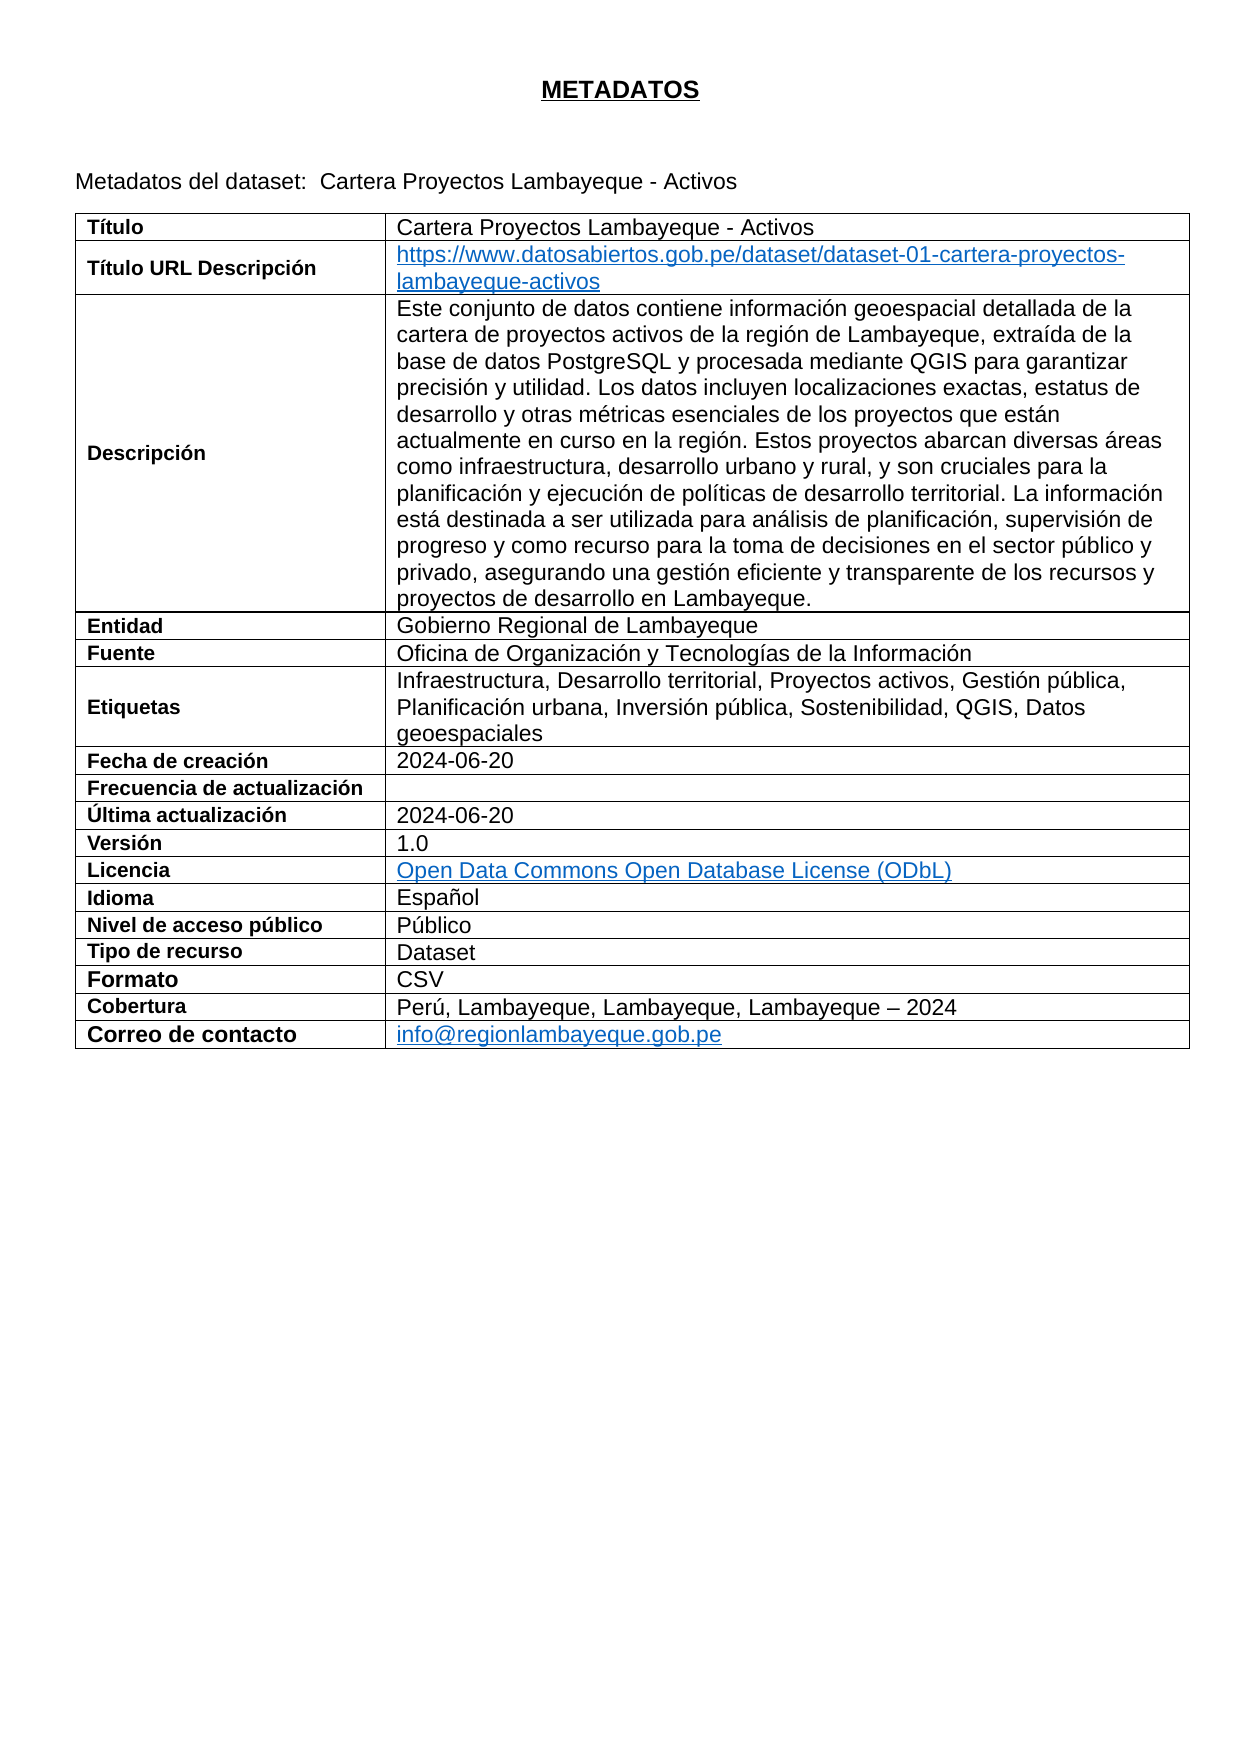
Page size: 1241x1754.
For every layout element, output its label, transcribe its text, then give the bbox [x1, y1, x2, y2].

table_cell Público [386, 912, 1189, 938]
table_cell Perú, Lambayeque, Lambayeque, Lambayeque – 2024 [386, 994, 1189, 1020]
table_cell 1.0 [386, 830, 1189, 856]
table_cell Última actualización [76, 802, 385, 828]
table_cell Español [386, 884, 1189, 911]
table_cell Nivel de acceso público [76, 912, 385, 938]
table_cell 2024-06-20 [386, 802, 1189, 828]
table_cell Entidad [76, 613, 385, 639]
table_cell Versión [76, 830, 385, 856]
table_cell Formato [76, 966, 385, 993]
table_cell Correo de contacto [76, 1021, 385, 1048]
table_cell Idioma [76, 884, 385, 911]
table_cell Gobierno Regional de Lambayeque [386, 613, 1189, 639]
table_cell Infraestructura, Desarrollo territorial, Proyectos activos, Gestión pública, Planificación urbana, Inversión pública, Sostenibilidad, QGIS, Datos geoespaciales [386, 667, 1189, 746]
text Metadatos del dataset: Cartera Proyectos Lambayeque - Activos [75, 168, 1165, 194]
table_cell Descripción [76, 295, 385, 611]
table_cell Cobertura [76, 994, 385, 1020]
text METADATOS [75, 75, 1165, 104]
table_cell info@regionlambayeque.gob.pe [386, 1021, 1189, 1048]
table_cell Fecha de creación [76, 747, 385, 774]
table_header Cartera Proyectos Lambayeque - Activos [386, 214, 1189, 240]
table_cell Fuente [76, 640, 385, 666]
table_cell Frecuencia de actualización [76, 775, 385, 801]
table_cell Dataset [386, 939, 1189, 965]
table_cell Tipo de recurso [76, 939, 385, 965]
table_header Título [76, 214, 385, 240]
table_cell Oficina de Organización y Tecnologías de la Información [386, 640, 1189, 666]
table_cell CSV [386, 966, 1189, 993]
table_cell 2024-06-20 [386, 747, 1189, 774]
table_cell Licencia [76, 857, 385, 883]
table_cell Este conjunto de datos contiene información geoespacial detallada de la cartera de proyectos activos de la región de Lambayeque, extraída de la base de datos PostgreSQL y procesada mediante QGIS para garantizar precisión y utilidad. Los datos incluyen localizaciones exactas, estatus de desarrollo y otras métricas esenciales de los proyectos que están actualmente en curso en la región. Estos proyectos abarcan diversas áreas como infraestructura, desarrollo urbano y rural, y son cruciales para la planificación y ejecución de políticas de desarrollo territorial. La información está destinada a ser utilizada para análisis de planificación, supervisión de progreso y como recurso para la toma de decisiones en el sector público y privado, asegurando una gestión eficiente y transparente de los recursos y proyectos de desarrollo en Lambayeque. [386, 295, 1189, 611]
table_cell Open Data Commons Open Database License (ODbL) [386, 857, 1189, 883]
table_cell [386, 775, 1189, 801]
table_cell https://www.datosabiertos.gob.pe/dataset/dataset-01-cartera-proyectos-lambayeque-activos [386, 241, 1189, 294]
table_cell Título URL Descripción [76, 241, 385, 294]
table_cell Etiquetas [76, 667, 385, 746]
